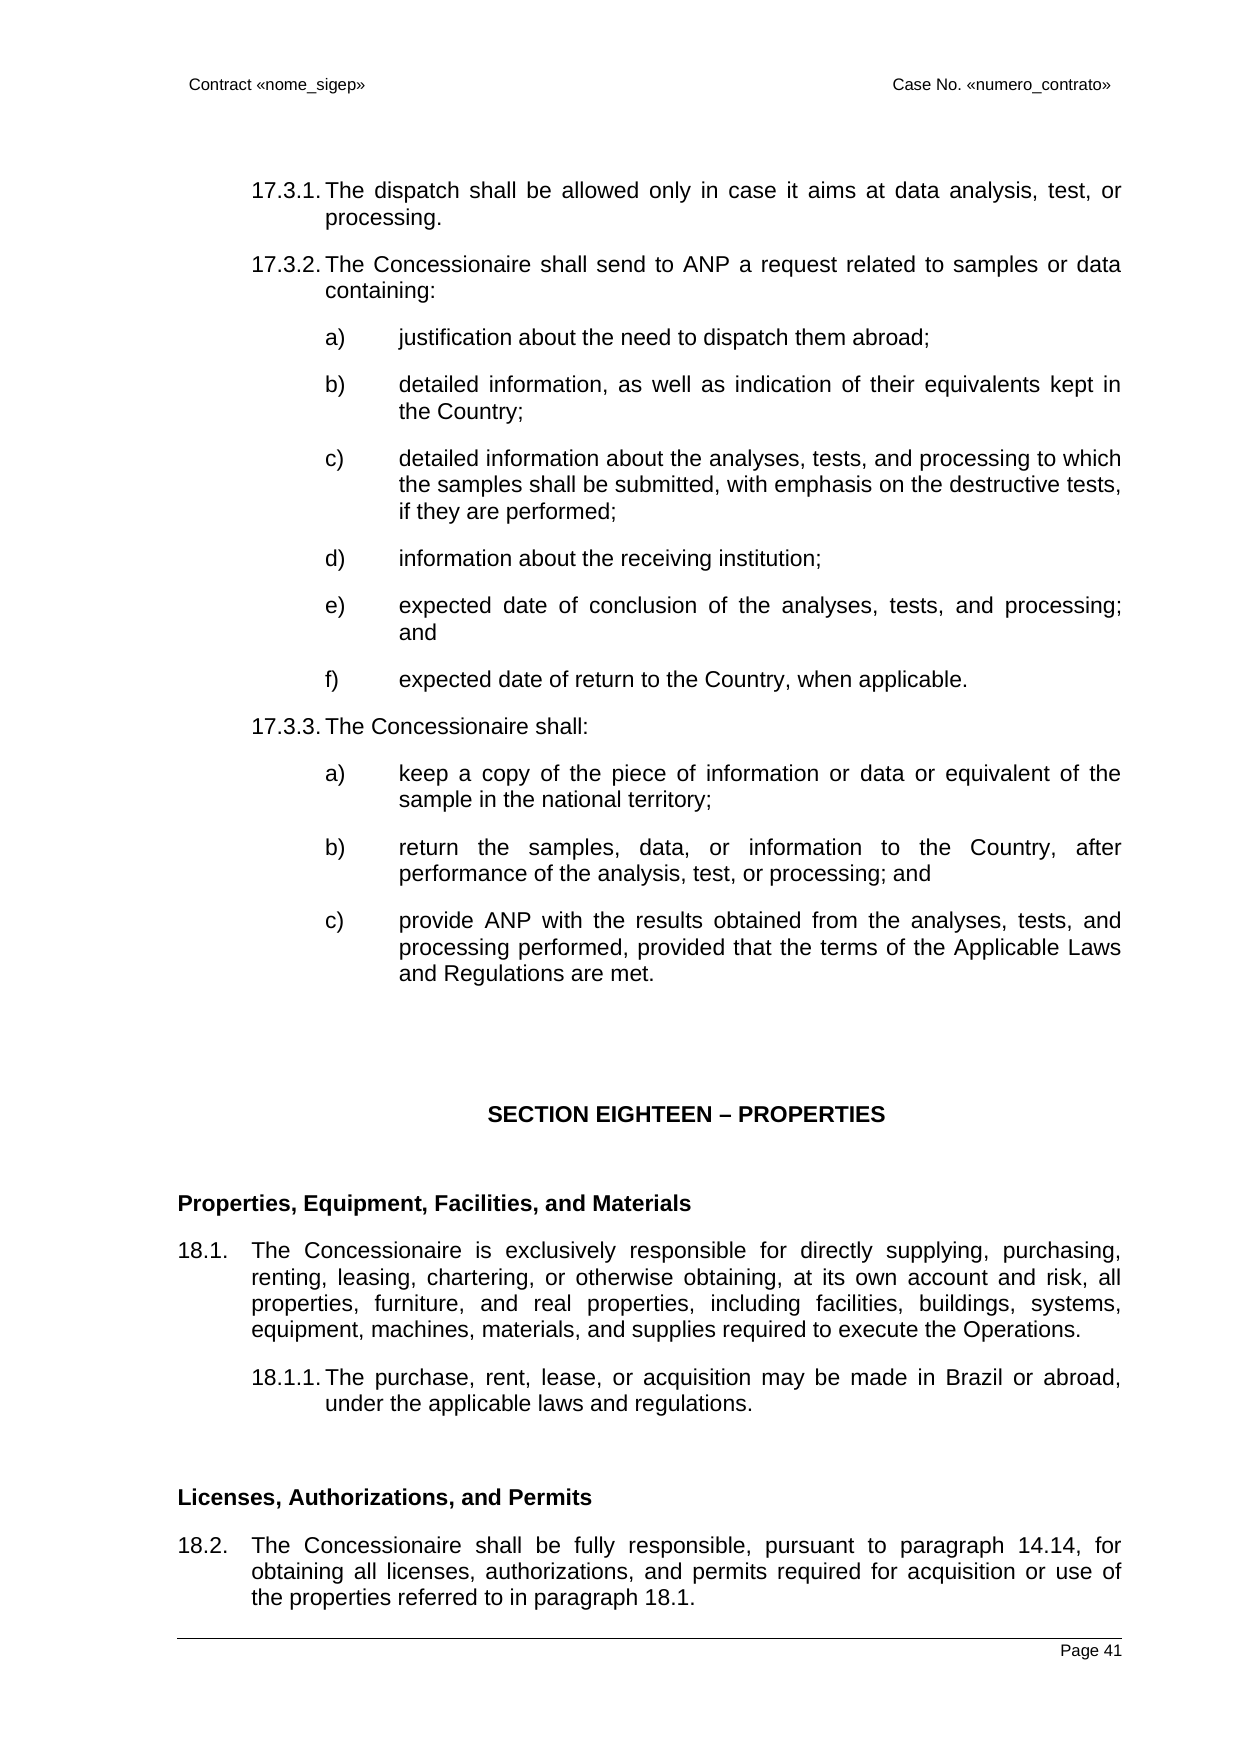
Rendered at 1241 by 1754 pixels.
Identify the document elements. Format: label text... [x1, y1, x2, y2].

text The Concessionaire shall send to ANP a request related to samples or data containing: [251, 251, 1122, 303]
list detailed information about the analyses, tests, and processing to which the samples shall be submitted, with emphasis on the destructive tests, if they are performed; [325, 445, 1122, 524]
text The Concessionaire is exclusively responsible for directly supplying, purchasing, renting, leasing, chartering, or otherwise obtaining, at its own account and risk, all properties, furniture, and real properties, including facilities, buildings, systems, equipment, machines, materials, and supplies required to execute the Operations. [177, 1237, 1122, 1343]
list return the samples, data, or information to the Country, after performance of the analysis, test, or processing; and [325, 833, 1122, 886]
text The purchase, rent, lease, or acquisition may be made in Brazil or abroad, under the applicable laws and regulations. [251, 1364, 1122, 1416]
list expected date of return to the Country, when applicable. [325, 666, 1122, 692]
text The Concessionaire shall be fully responsible, pursuant to paragraph 14.14, for obtaining all licenses, authorizations, and permits required for acquisition or use of the properties referred to in paragraph 18.1. [177, 1532, 1122, 1611]
text The Concessionaire shall: [251, 713, 1122, 739]
list provide ANP with the results obtained from the analyses, tests, and processing performed, provided that the terms of the Applicable Laws and Regulations are met. [325, 907, 1122, 986]
text Properties, Equipment, Facilities, and Materials [177, 1190, 1122, 1217]
text Licenses, Authorizations, and Permits [177, 1484, 1122, 1511]
list information about the receiving institution; [325, 545, 1122, 571]
list keep a copy of the piece of information or data or equivalent of the sample in the national territory; [325, 760, 1122, 813]
list expected date of conclusion of the analyses, tests, and processing; and [325, 592, 1122, 645]
text SECTION EIGHTEEN – PROPERTIES [177, 1101, 1122, 1128]
text The dispatch shall be allowed only in case it aims at data analysis, test, or processing. [251, 177, 1122, 230]
list detailed information, as well as indication of their equivalents kept in the Country; [325, 371, 1122, 424]
list justification about the need to dispatch them abroad; [325, 324, 1122, 351]
